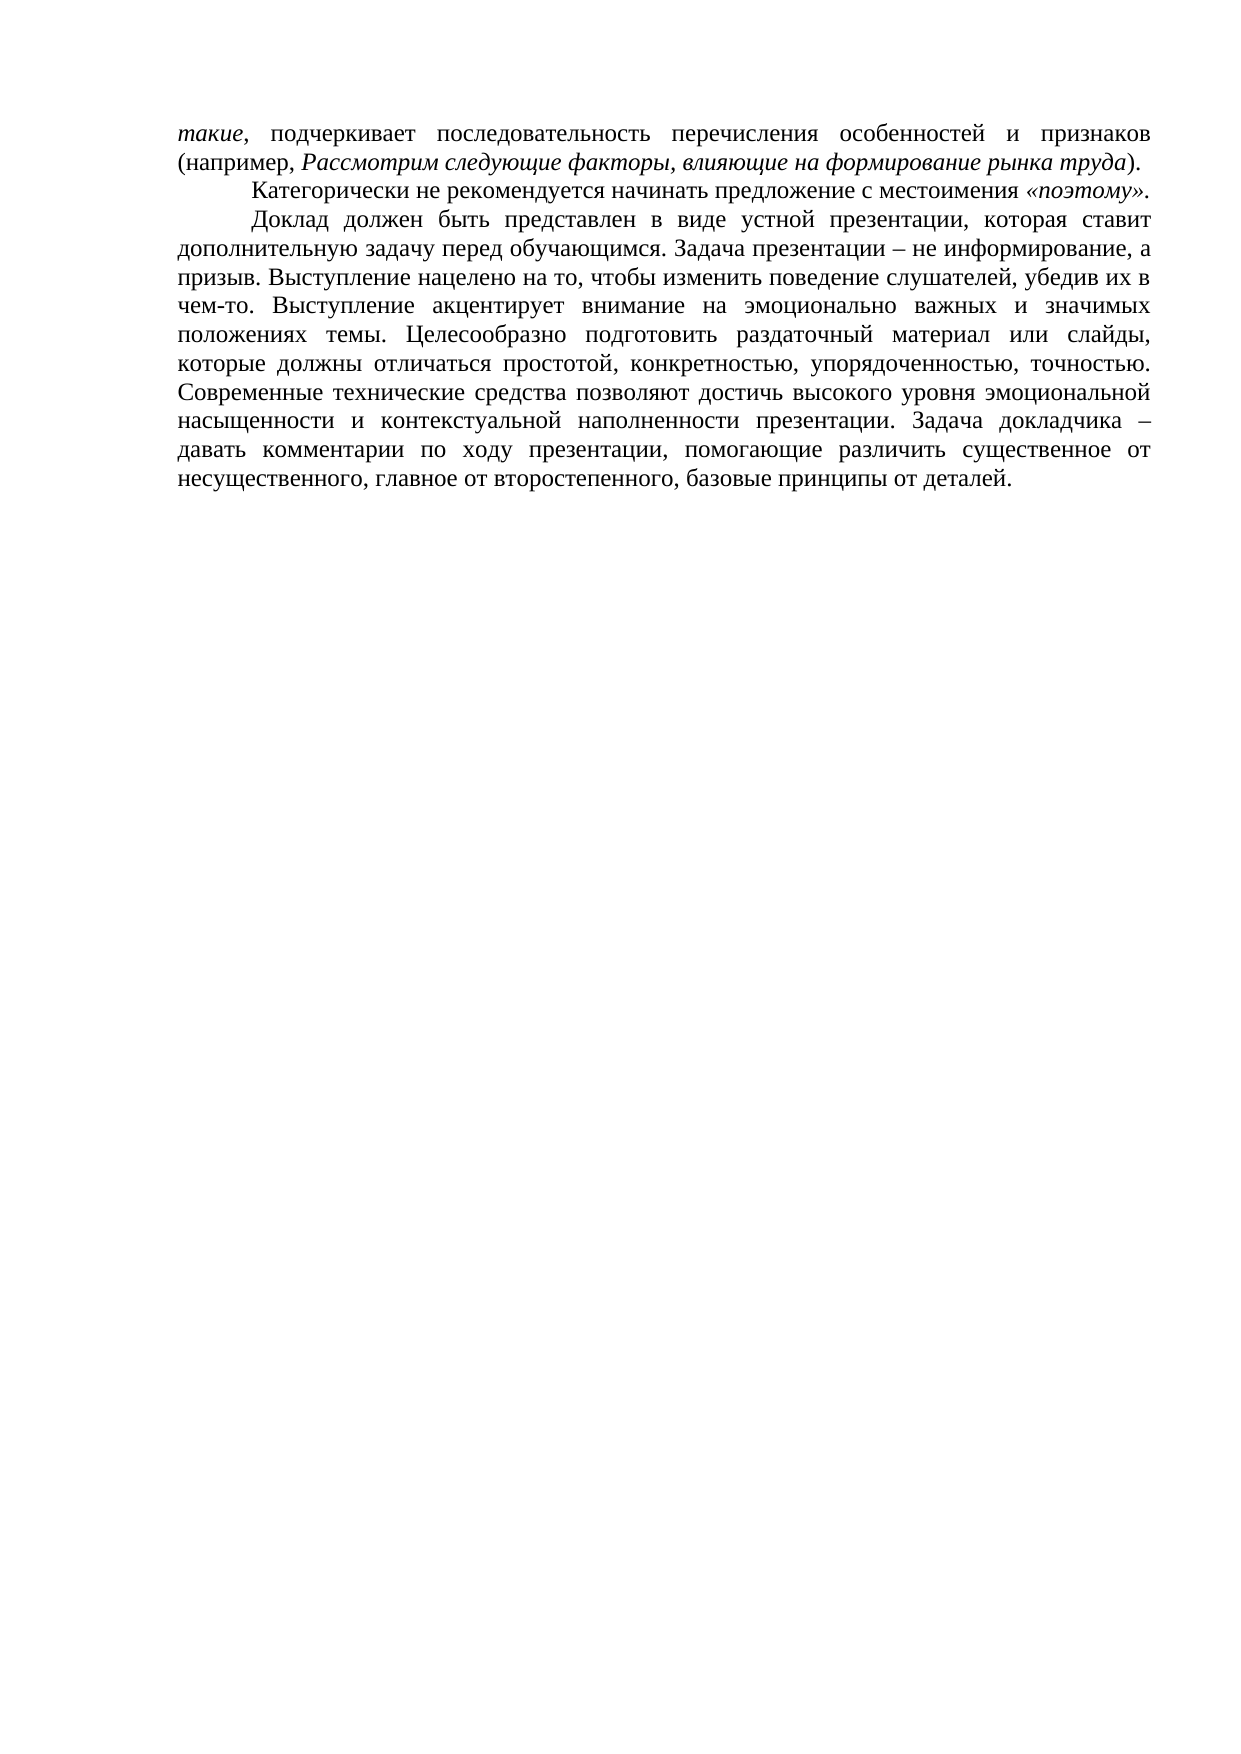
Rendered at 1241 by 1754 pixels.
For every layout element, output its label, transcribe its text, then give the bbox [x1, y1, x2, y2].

text Категорически не рекомендуется начинать предложение с местоимения «поэтому». [177, 176, 1152, 204]
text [177, 118, 1152, 176]
text Доклад должен быть представлен в виде устной презентации, которая ставит дополнительную задачу перед обучающимся. Задача презентации – не информирование, а призыв. Выступление нацелено на то, чтобы изменить поведение слушателей, убедив их в чем-то. Выступление акцентирует внимание на эмоционально важных и значимых положениях темы. Целесообразно подготовить раздаточный материал или слайды, которые должны отличаться простотой, конкретностью, упорядоченностью, точностью. Современные технические средства позволяют достичь высокого уровня эмоциональной насыщенности и контекстуальной наполненности презентации. Задача докладчика – давать комментарии по ходу презентации, помогающие различить существенное от несущественного, главное от второстепенного, базовые принципы от деталей. [177, 204, 1152, 492]
